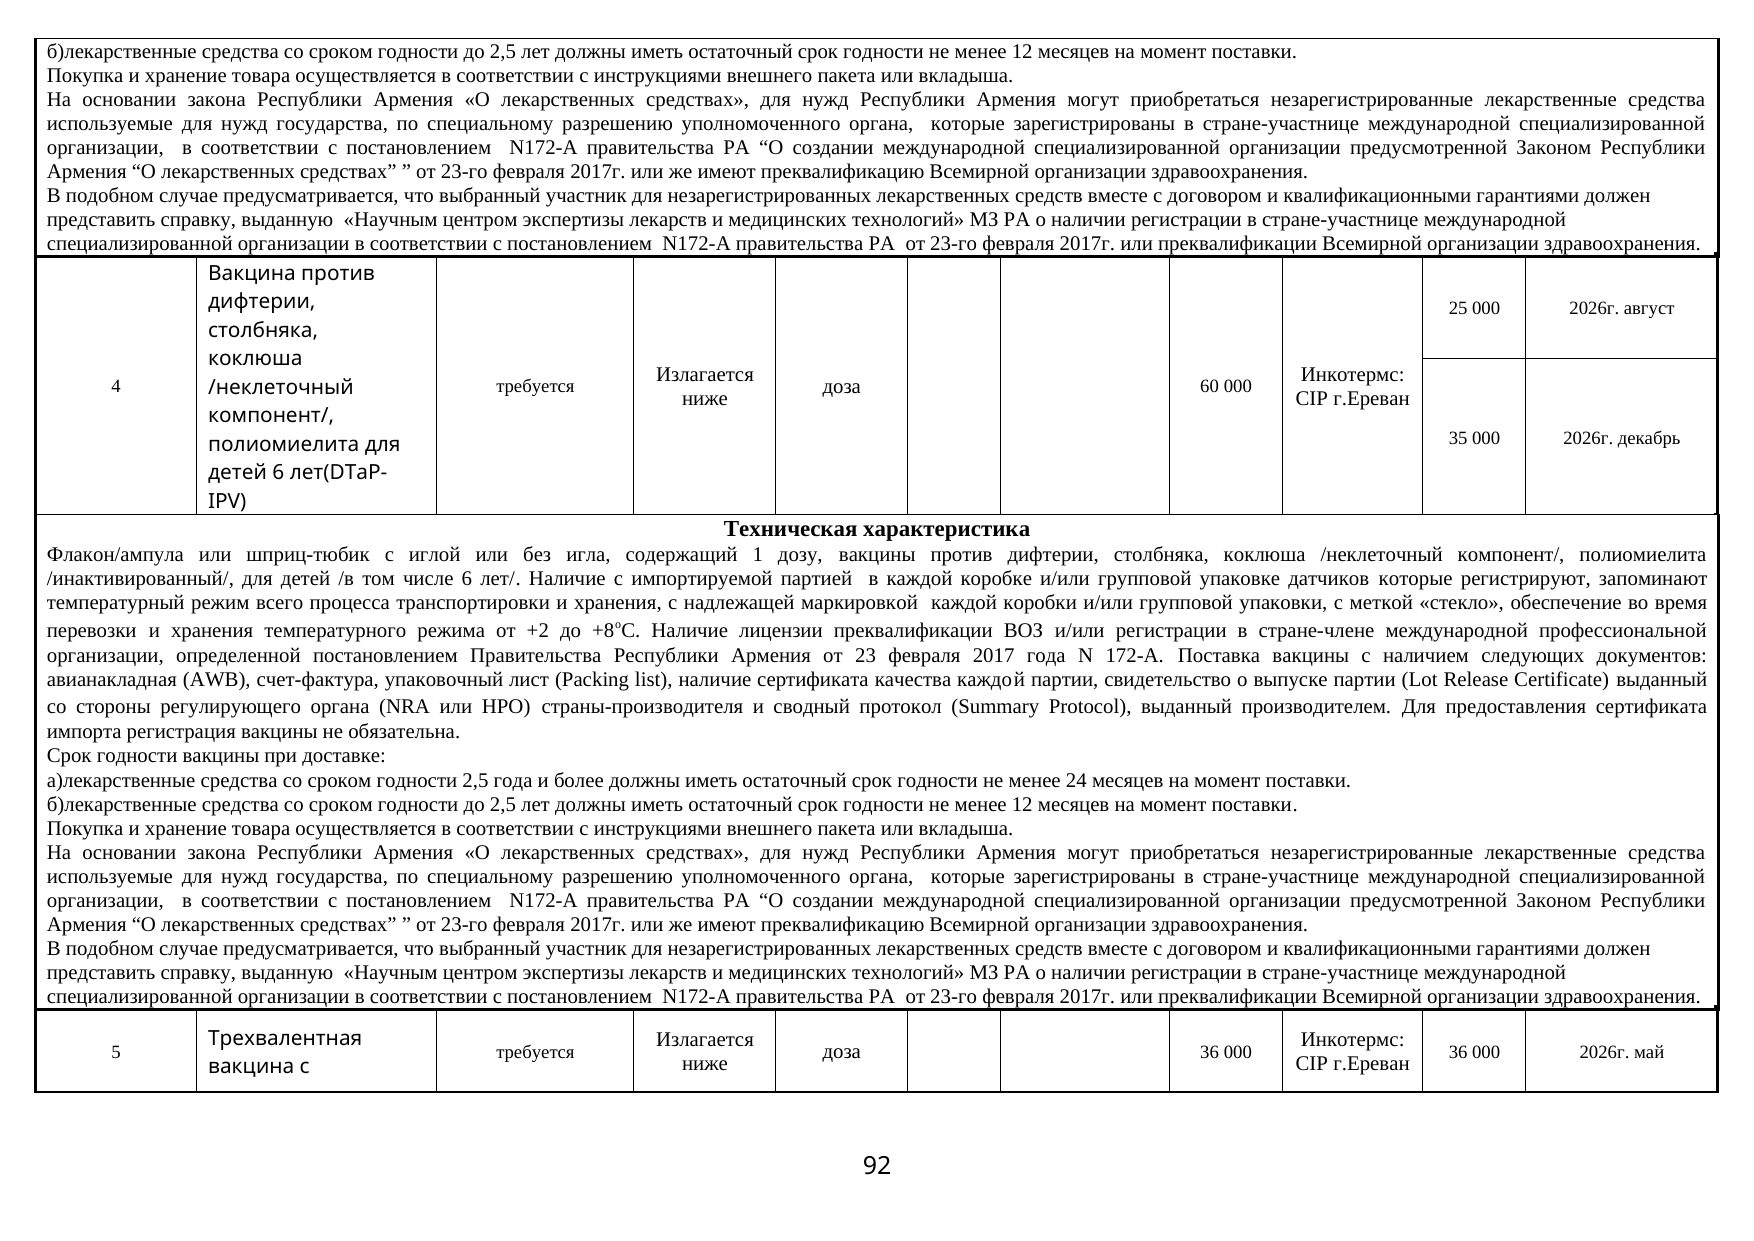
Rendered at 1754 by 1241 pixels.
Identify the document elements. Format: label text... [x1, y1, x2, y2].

table_cell Вакцина против дифтерии, столбняка, коклюша /неклеточный компонент/, полиомиелита для детей 6 лет(DTaP-IPV) [197, 258, 436, 514]
table_cell Техническая характеристика Флакон/ампула или шприц-тюбик с иглой или без игла, содержащий 1 дозу, вакцины против дифтерии, столбняка, коклюша /неклеточный компонент/, полиомиелита /инактивированный/, для детей /в том числе 6 лет/. Наличие с импортируемой партией в каждой коробке и/или групповой упаковке датчиков которые регистрируют, запоминают температурный режим всего процесса транспортировки и хранения, с надлежащей маркировкой каждой коробки и/или групповой упаковки, с меткой «стекло», обеспечение во время перевозки и хранения температурного режима от +2 до +8оC. Наличие лицензии преквалификации ВОЗ и/или регистрации в стране-члене международной профессиональной организации, определенной постановлением Правительства Республики Армения от 23 февраля 2017 года N 172-А. Поставка вакцины с наличием следующих документов: авианакладная (AWB), счет-фактура, упаковочный лист (Packing list), наличие сертификата качества каждой партии, свидетельство о выпуске партии (Lot Release Certificate) выданный со стороны регулирующего органа (NRA или НРО) страны-производителя и сводный протокол (Summary Protocol), выданный производителем. Для предоставления сертификата импорта регистрация вакцины не обязательна. Срок годности вакцины при доставке: а)лекарственные средства со сроком годности 2,5 года и более должны иметь остаточный срок годности не менее 24 месяцев на момент поставки. б)лекарственные средства со сроком годности до 2,5 лет должны иметь остаточный срок годности не менее 12 месяцев на момент поставки. Покупка и хранение товара осуществляется в соответствии с инструкциями внешнего пакета или вкладыша. На основании закона Республики Армения «О лекарственных средствах», для нужд Республики Армения могут приобретаться незарегистрированные лекарственные средства используемые для нужд государства, по специальному разрешению уполномоченного органа, которые зарегистрированы в стране-участнице международной специализированной организации, в соответствии с постановлением N172-A правительства РА “О создании международной специализированной организации предусмотренной Законом Республики Армения “О лекарственных средствах” ” от 23-го февраля 2017г. или же имеют преквалификацию Всемирной организации здравоохранения. В подобном случае предусматривается, что выбранный участник для незарегистрированных лекарственных средств вместе с договором и квалификационными гарантиями должен представить справку, выданную «Научным центром экспертизы лекарств и медицинских технологий» МЗ РА о наличии регистрации в стране-участнице международной специализированной организации в соответствии с постановлением N172-A правительства РА от 23-го февраля 2017г. или преквалификации Всемирной организации здравоохранения. [37, 515, 1717, 1008]
table_cell Инкотермс: CIP г.Ереван [1283, 258, 1422, 514]
table_cell 25 000 [1423, 258, 1525, 358]
table_cell 60 000 [1170, 258, 1282, 514]
table_cell требуется [437, 1011, 633, 1091]
table_cell доза [776, 1011, 907, 1091]
table_cell 5 [37, 1011, 196, 1091]
table_cell [1001, 1011, 1169, 1091]
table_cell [1283, 1011, 1422, 1091]
table_cell 2026г. май [1526, 1011, 1716, 1091]
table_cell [37, 39, 1717, 255]
table_cell 36 000 [1170, 1011, 1282, 1091]
table_cell 4 [37, 258, 196, 514]
table_cell 2026г. декабрь [1526, 359, 1716, 514]
table_cell [908, 1011, 1000, 1091]
table_cell [908, 258, 1000, 514]
table_cell 2026г. август [1526, 258, 1716, 358]
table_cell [197, 1011, 436, 1091]
table_cell Излагается ниже [634, 1011, 775, 1091]
table_cell 35 000 [1423, 359, 1525, 514]
table_cell доза [776, 258, 907, 514]
table_cell требуется [437, 258, 633, 514]
table_cell 36 000 [1423, 1011, 1525, 1091]
table_cell [1001, 258, 1169, 514]
table_cell Излагается ниже [634, 258, 775, 514]
